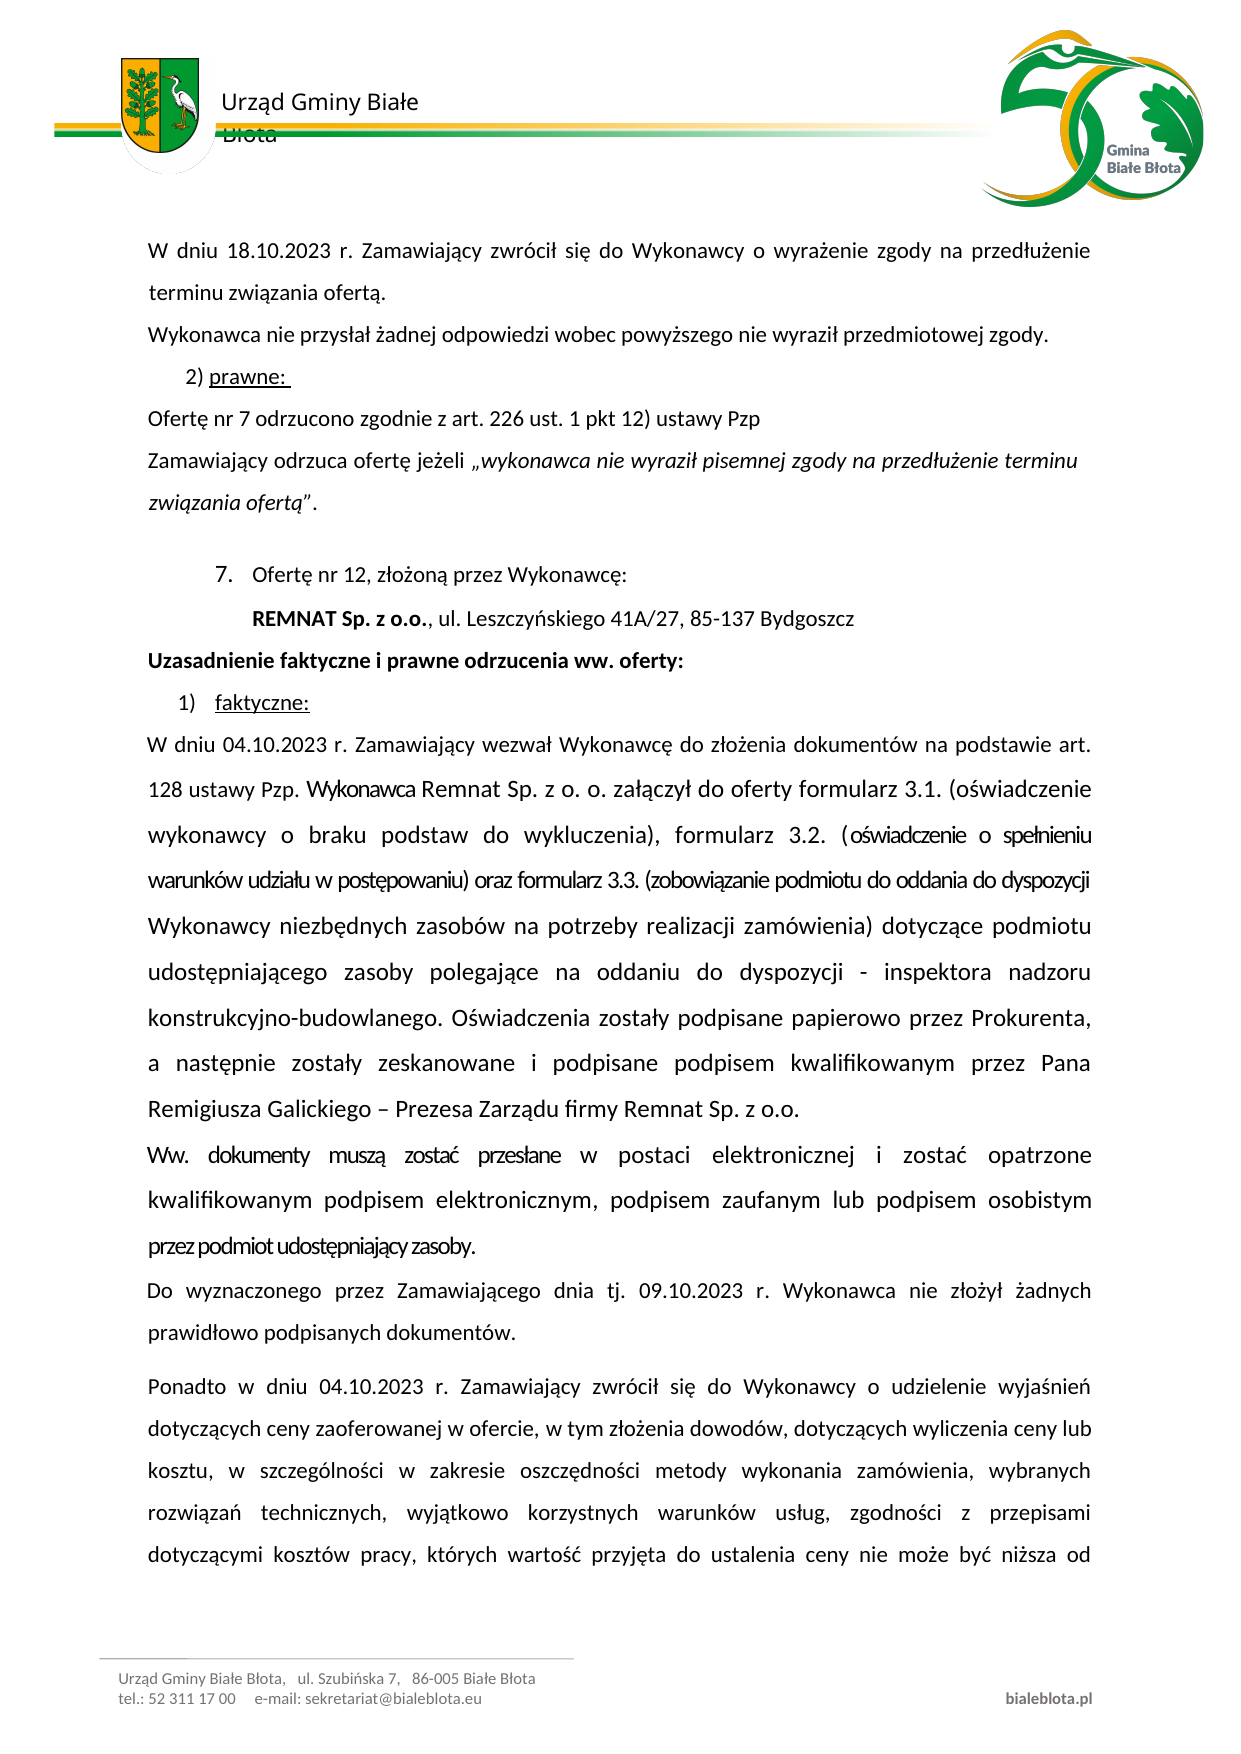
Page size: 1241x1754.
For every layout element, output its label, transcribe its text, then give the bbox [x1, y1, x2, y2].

text Ofertę nr 7 odrzucono zgodnie z art. 226 ust. 1 pkt 12) ustawy Pzp [148, 404, 1081, 432]
list REMNAT Sp. z o.o., ul. Leszczyńskiego 41A/27, 85-137 Bydgoszcz [252, 604, 1093, 632]
list faktyczne: [177, 688, 1093, 716]
text Zamawiający odrzuca ofertę jeżeli „wykonawca nie wyraził pisemnej zgody na przedłużenie terminu związania ofertą”. [148, 446, 1081, 516]
list Ofertę nr 12, złożoną przez Wykonawcę: [214, 558, 1093, 589]
text Ww. dokumenty muszą zostać przesłane w postaci elektronicznej i zostać opatrzone kwalifikowanym podpisem elektronicznym, podpisem zaufanym lub podpisem osobistym przez podmiot udostępniający zasoby. [147, 1139, 1093, 1261]
picture [54, 58, 199, 153]
text Wykonawca nie przysłał żadnej odpowiedzi wobec powyższego nie wyraził przedmiotowej zgody. [148, 320, 1093, 348]
text Do wyznaczonego przez Zamawiającego dnia tj. 09.10.2023 r. Wykonawca nie złożył żadnych prawidłowo podpisanych dokumentów. [147, 1276, 1093, 1346]
text W dniu 18.10.2023 r. Zamawiający zwrócił się do Wykonawcy o wyrażenie zgody na przedłużenie terminu związania ofertą. [148, 236, 1093, 306]
list 2) prawne: [185, 362, 1093, 390]
text Uzasadnienie faktyczne i prawne odrzucenia ww. oferty: [148, 646, 1093, 674]
text W dniu 04.10.2023 r. Zamawiający wezwał Wykonawcę do złożenia dokumentów na podstawie art. 128 ustawy Pzp. Wykonawca Remnat Sp. z o. o. załączył do oferty formularz 3.1. (oświadczenie wykonawcy o braku podstaw do wykluczenia), formularz 3.2. (oświadczenie o spełnieniu warunków udziału w postępowaniu) oraz formularz 3.3. (zobowiązanie podmiotu do oddania do dyspozycji Wykonawcy niezbędnych zasobów na potrzeby realizacji zamówienia) dotyczące podmiotu udostępniającego zasoby polegające na oddaniu do dyspozycji - inspektora nadzoru konstrukcyjno-budowlanego. Oświadczenia zostały podpisane papierowo przez Prokurenta, a następnie zostały zeskanowane i podpisane podpisem kwalifikowanym przez Pana Remigiusza Galickiego – Prezesa Zarządu firmy Remnat Sp. z o.o. [147, 730, 1093, 1124]
picture [216, 30, 1204, 207]
